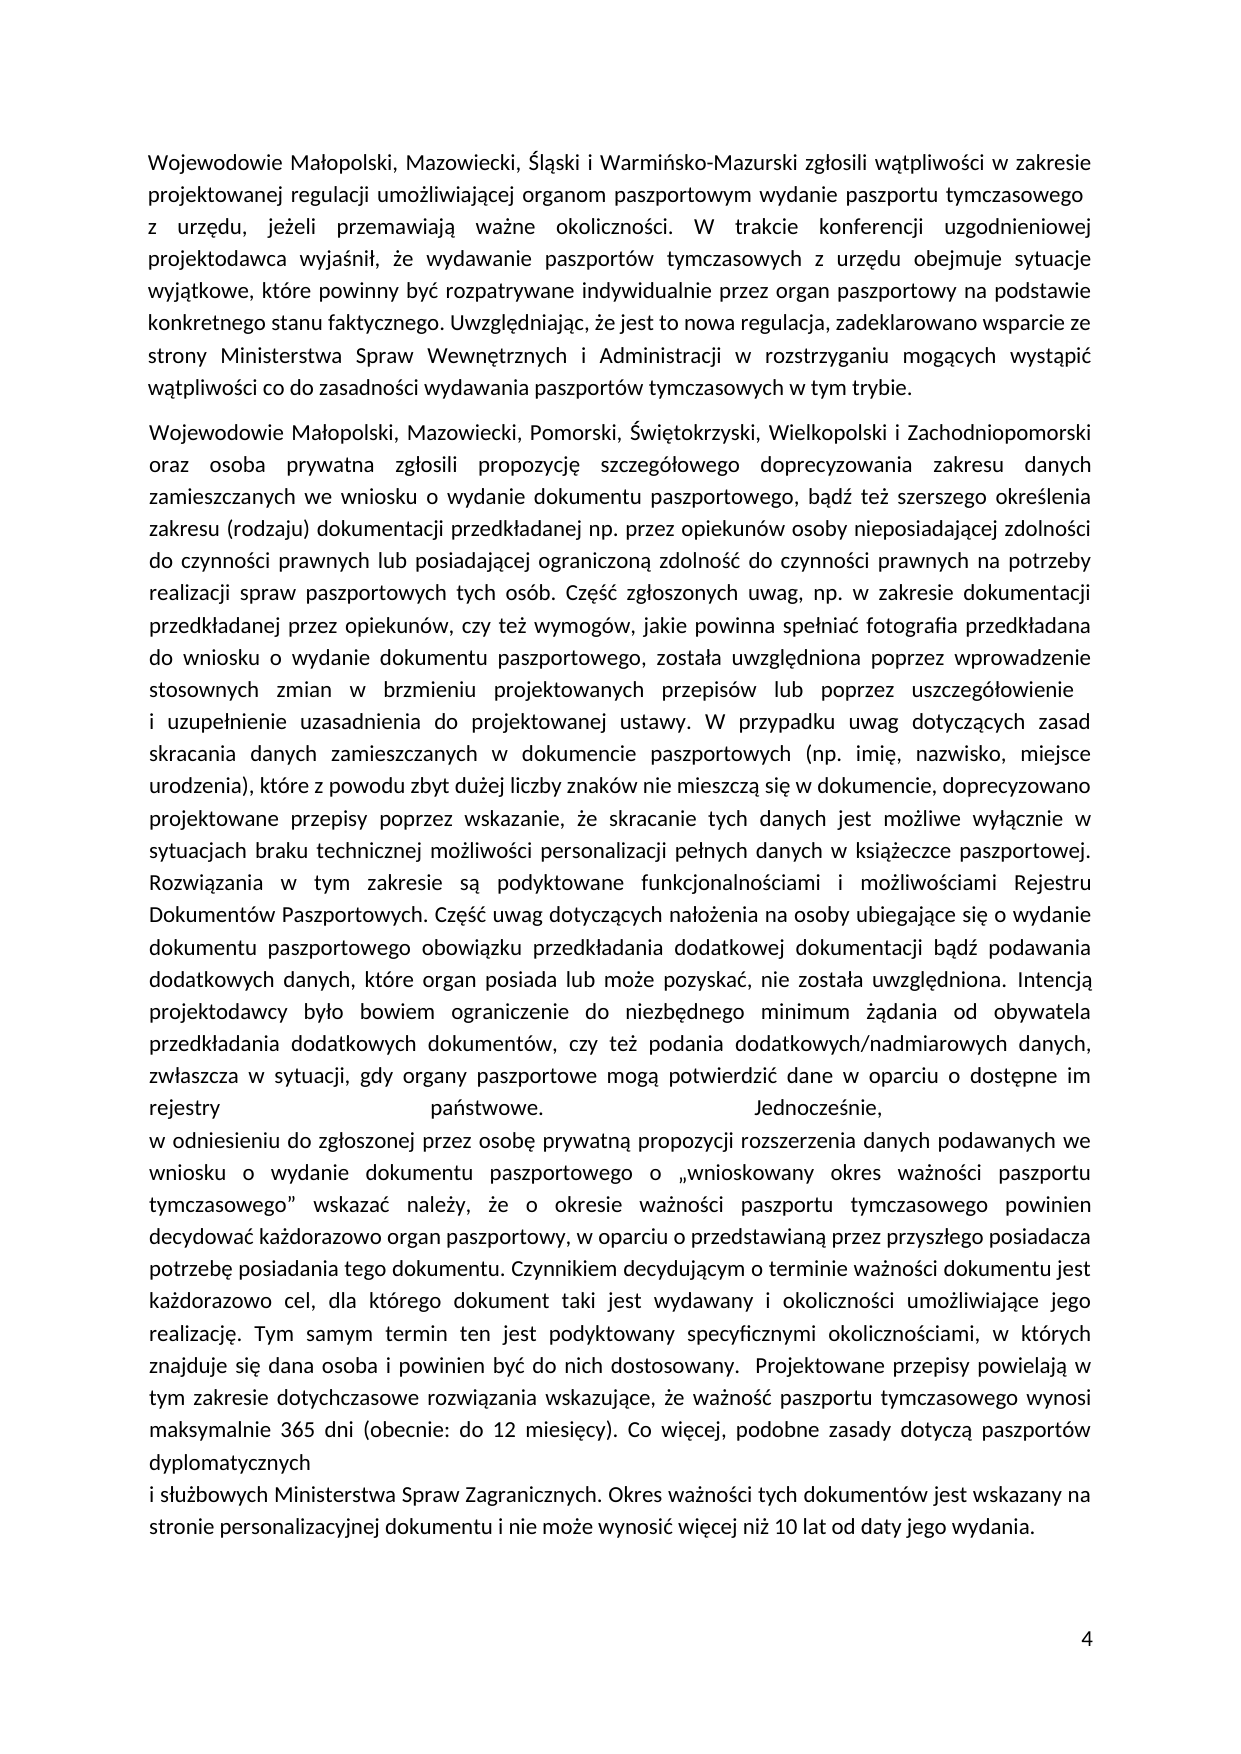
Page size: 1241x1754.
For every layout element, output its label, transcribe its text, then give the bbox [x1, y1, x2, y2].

text Wojewodowie Małopolski, Mazowiecki, Śląski i Warmińsko-Mazurski zgłosili wątpliwości w zakresie projektowanej regulacji umożliwiającej organom paszportowym wydanie paszportu tymczasowego z urzędu, jeżeli przemawiają ważne okoliczności. W trakcie konferencji uzgodnieniowej projektodawca wyjaśnił, że wydawanie paszportów tymczasowych z urzędu obejmuje sytuacje wyjątkowe, które powinny być rozpatrywane indywidualnie przez organ paszportowy na podstawie konkretnego stanu faktycznego. Uwzględniając, że jest to nowa regulacja, zadeklarowano wsparcie ze strony Ministerstwa Spraw Wewnętrznych i Administracji w rozstrzyganiu mogących wystąpić wątpliwości co do zasadności wydawania paszportów tymczasowych w tym trybie. [148, 148, 1093, 401]
list Wojewodowie Małopolski, Mazowiecki, Pomorski, Świętokrzyski, Wielkopolski i Zachodniopomorski oraz osoba prywatna zgłosili propozycję szczegółowego doprecyzowania zakresu danych zamieszczanych we wniosku o wydanie dokumentu paszportowego, bądź też szerszego określenia zakresu (rodzaju) dokumentacji przedkładanej np. przez opiekunów osoby nieposiadającej zdolności do czynności prawnych lub posiadającej ograniczoną zdolność do czynności prawnych na potrzeby realizacji spraw paszportowych tych osób. Część zgłoszonych uwag, np. w zakresie dokumentacji przedkładanej przez opiekunów, czy też wymogów, jakie powinna spełniać fotografia przedkładana do wniosku o wydanie dokumentu paszportowego, została uwzględniona poprzez wprowadzenie stosownych zmian w brzmieniu projektowanych przepisów lub poprzez uszczegółowienie i uzupełnienie uzasadnienia do projektowanej ustawy. W przypadku uwag dotyczących zasad skracania danych zamieszczanych w dokumencie paszportowych (np. imię, nazwisko, miejsce urodzenia), które z powodu zbyt dużej liczby znaków nie mieszczą się w dokumencie, doprecyzowano projektowane przepisy poprzez wskazanie, że skracanie tych danych jest możliwe wyłącznie w sytuacjach braku technicznej możliwości personalizacji pełnych danych w książeczce paszportowej. Rozwiązania w tym zakresie są podyktowane funkcjonalnościami i możliwościami Rejestru Dokumentów Paszportowych. Część uwag dotyczących nałożenia na osoby ubiegające się o wydanie dokumentu paszportowego obowiązku przedkładania dodatkowej dokumentacji bądź podawania dodatkowych danych, które organ posiada lub może pozyskać, nie została uwzględniona. Intencją projektodawcy było bowiem ograniczenie do niezbędnego minimum żądania od obywatela przedkładania dodatkowych dokumentów, czy też podania dodatkowych/nadmiarowych danych, zwłaszcza w sytuacji, gdy organy paszportowe mogą potwierdzić dane w oparciu o dostępne im rejestry państwowe. Jednocześnie, w odniesieniu do zgłoszonej przez osobę prywatną propozycji rozszerzenia danych podawanych we wniosku o wydanie dokumentu paszportowego o „wnioskowany okres ważności paszportu tymczasowego” wskazać należy, że o okresie ważności paszportu tymczasowego powinien decydować każdorazowo organ paszportowy, w oparciu o przedstawianą przez przyszłego posiadacza potrzebę posiadania tego dokumentu. Czynnikiem decydującym o terminie ważności dokumentu jest każdorazowo cel, dla którego dokument taki jest wydawany i okoliczności umożliwiające jego realizację. Tym samym termin ten jest podyktowany specyficznymi okolicznościami, w których znajduje się dana osoba i powinien być do nich dostosowany. Projektowane przepisy powielają w tym zakresie dotychczasowe rozwiązania wskazujące, że ważność paszportu tymczasowego wynosi maksymalnie 365 dni (obecnie: do 12 miesięcy). Co więcej, podobne zasady dotyczą paszportów dyplomatycznych i służbowych Ministerstwa Spraw Zagranicznych. Okres ważności tych dokumentów jest wskazany na stronie personalizacyjnej dokumentu i nie może wynosić więcej niż 10 lat od daty jego wydania. [149, 418, 1093, 1540]
